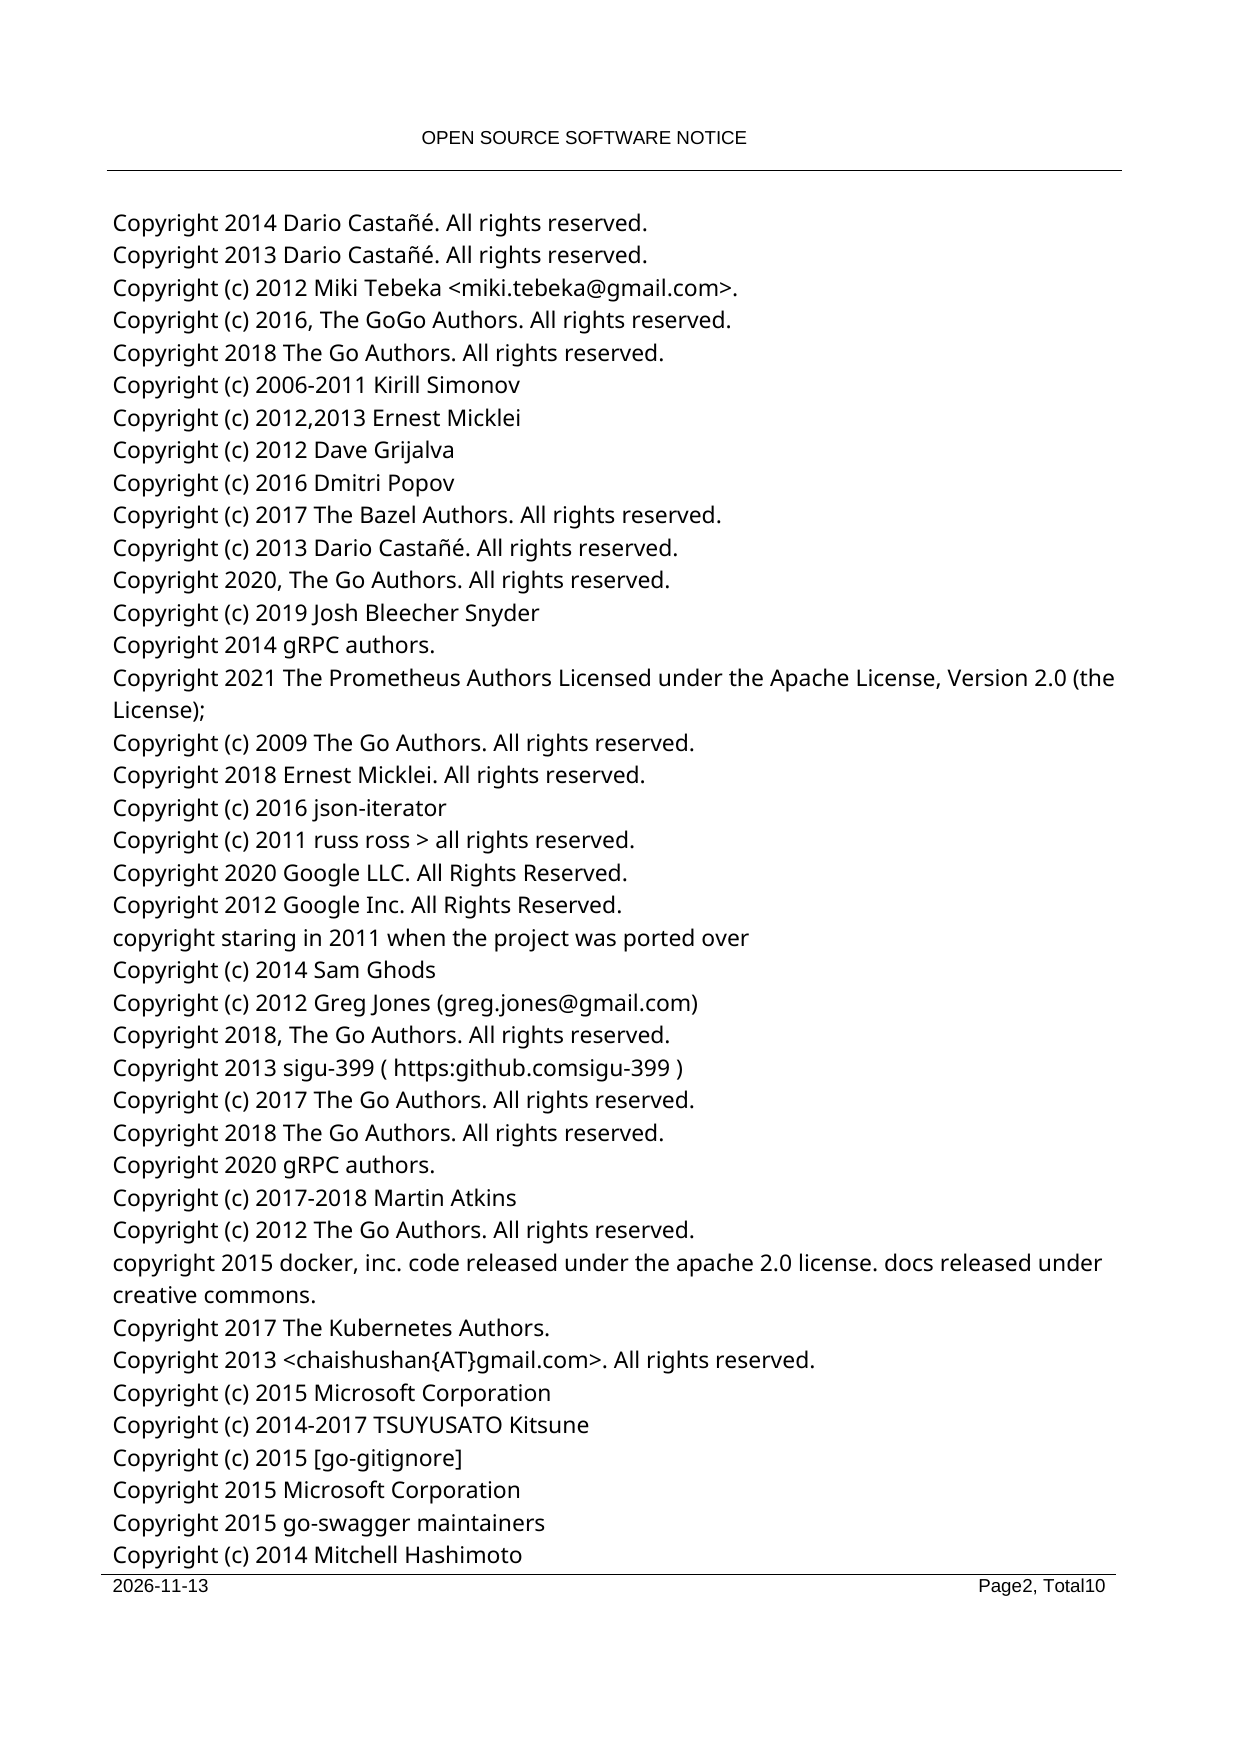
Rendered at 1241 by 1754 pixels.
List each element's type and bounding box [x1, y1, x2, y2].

text [112, 206, 1128, 1571]
